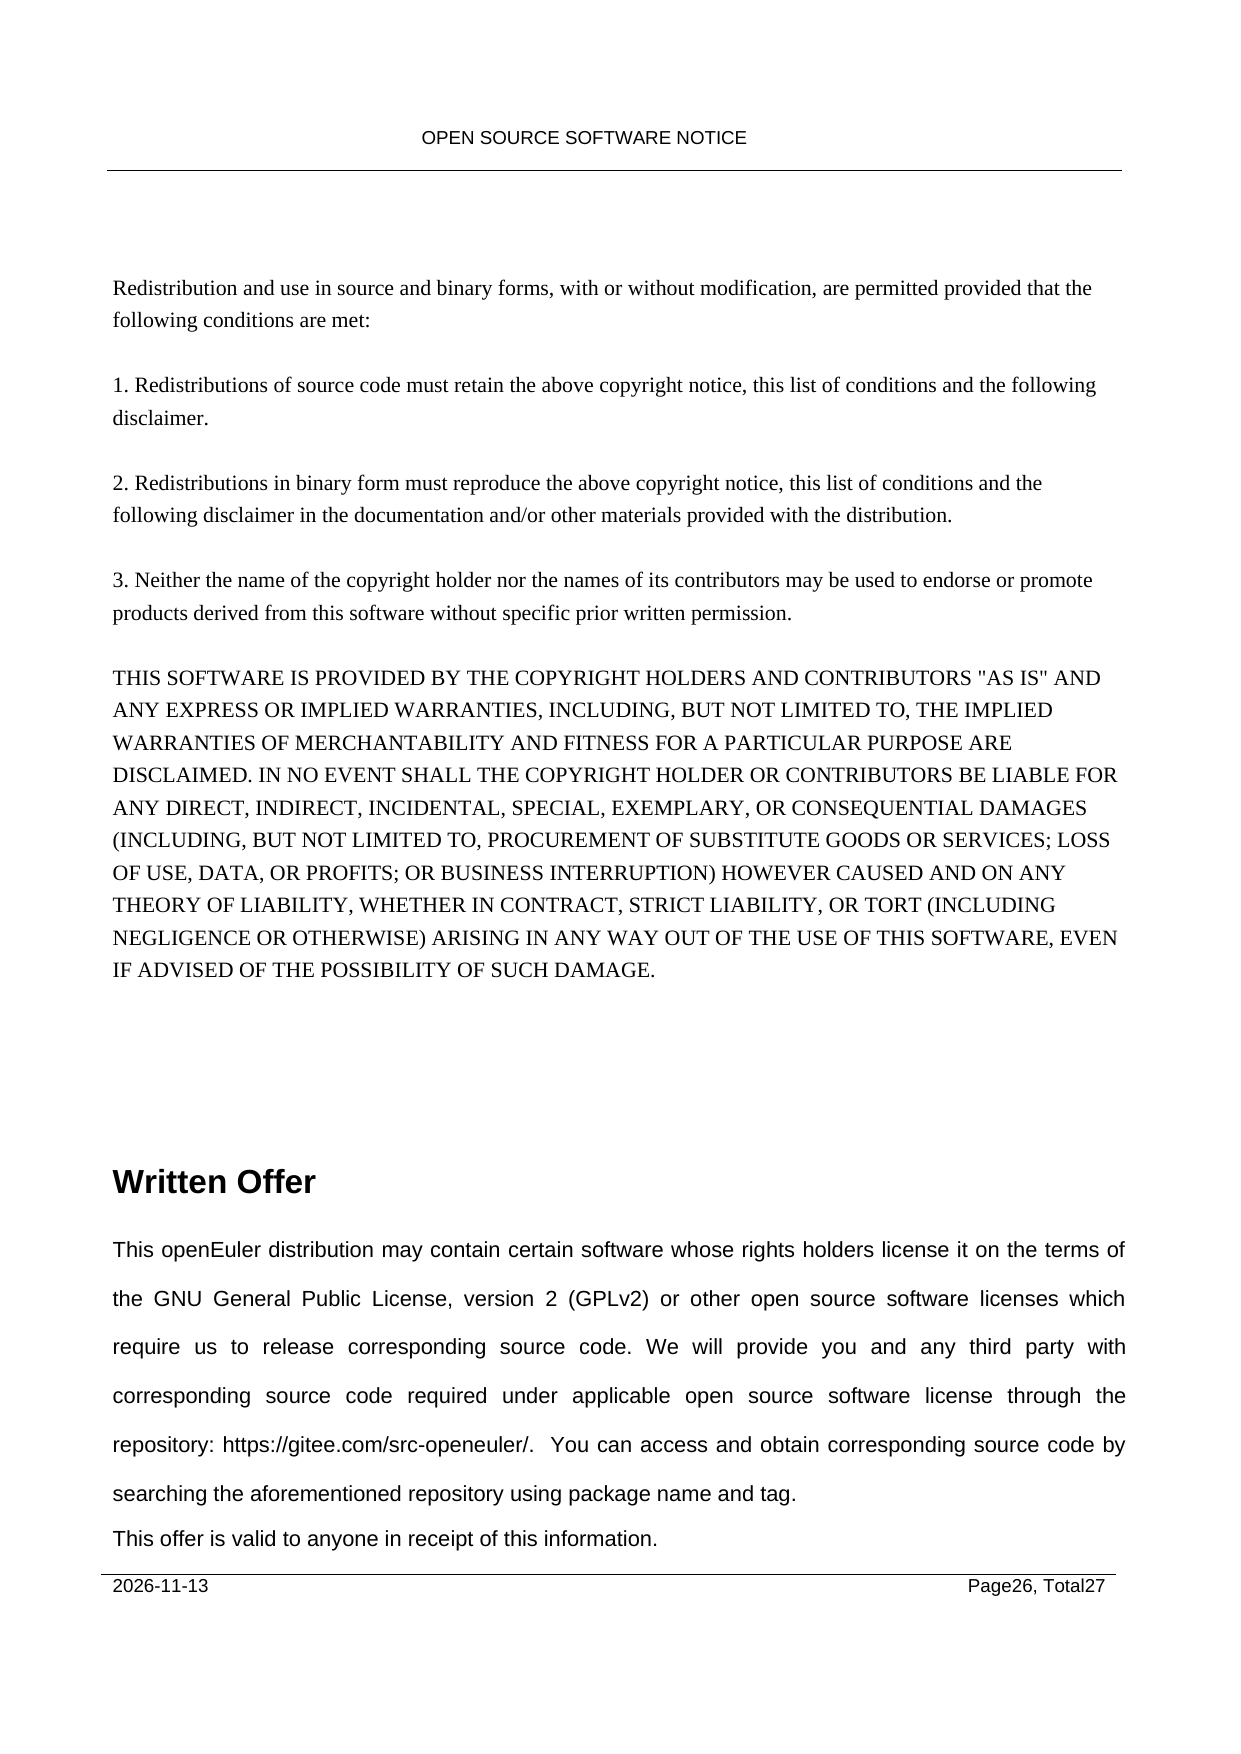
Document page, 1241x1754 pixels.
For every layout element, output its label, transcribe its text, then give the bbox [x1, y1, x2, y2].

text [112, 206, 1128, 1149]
text This offer is valid to anyone in receipt of this information. [112, 1522, 1128, 1554]
text This openEuler distribution may contain certain software whose rights holders license it on the terms of the GNU General Public License, version 2 (GPLv2) or other open source software licenses which require us to release corresponding source code. We will provide you and any third party with corresponding source code required under applicable open source software license through the repository: https://gitee.com/src-openeuler/. You can access and obtain corresponding source code by searching the aforementioned repository using package name and tag. [112, 1233, 1128, 1509]
text Written Offer [112, 1149, 1128, 1214]
